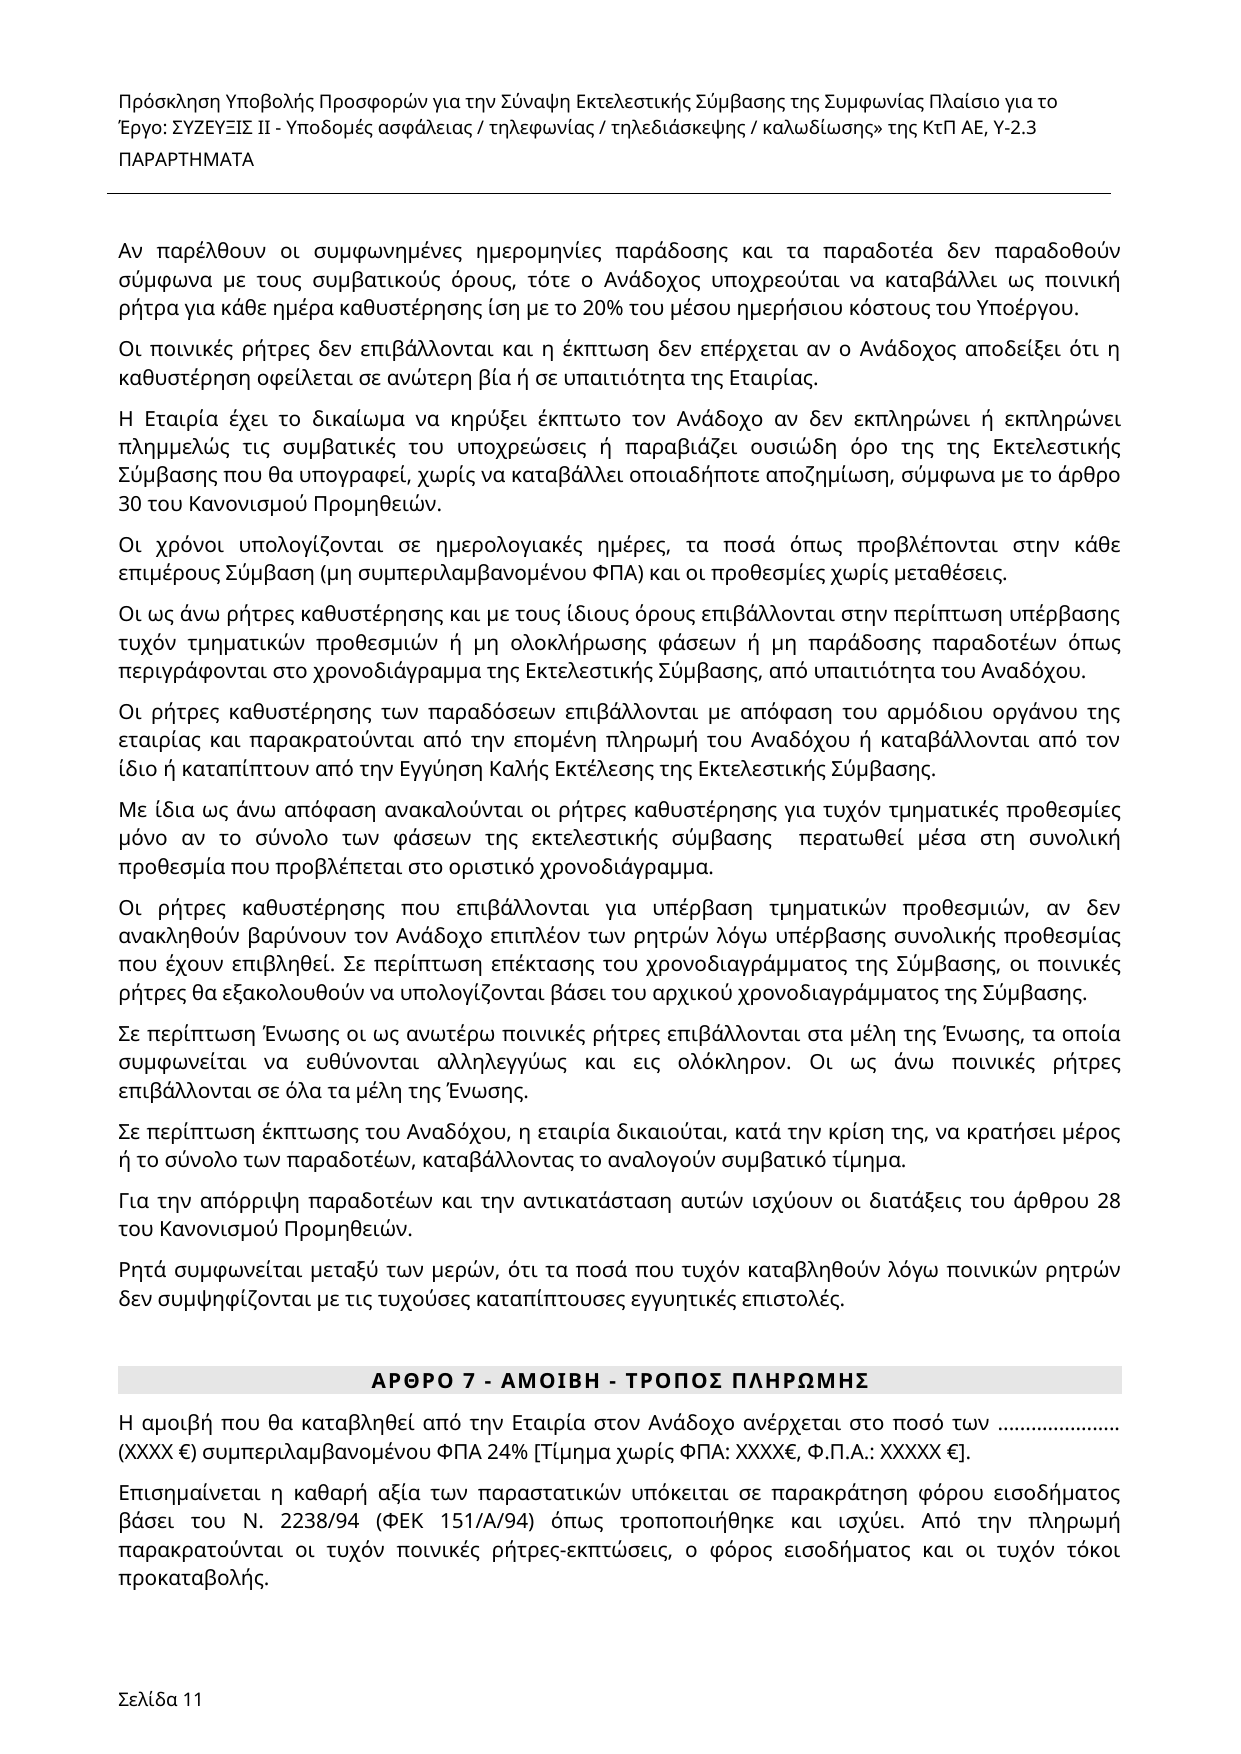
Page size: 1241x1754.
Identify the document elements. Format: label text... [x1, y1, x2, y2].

text Με ίδια ως άνω απόφαση ανακαλούνται οι ρήτρες καθυστέρησης για τυχόν τμηματικές προθεσμίες μόνο αν το σύνολο των φάσεων της εκτελεστικής σύμβασης περατωθεί μέσα στη συνολική προθεσμία που προβλέπεται στο οριστικό χρονοδιάγραμμα. [118, 795, 1122, 880]
subtitle ΑΡΘΡΟ 7 - ΑΜΟΙΒΗ - ΤΡΟΠΟΣ ΠΛΗΡΩΜΗΣ [118, 1366, 1122, 1394]
text Οι ρήτρες καθυστέρησης των παραδόσεων επιβάλλονται με απόφαση του αρμόδιου οργάνου της εταιρίας και παρακρατούνται από την επομένη πληρωμή του Αναδόχου ή καταβάλλονται από τον ίδιο ή καταπίπτουν από την Εγγύηση Καλής Εκτέλεσης της Εκτελεστικής Σύμβασης. [118, 697, 1122, 782]
text Οι χρόνοι υπολογίζονται σε ημερολογιακές ημέρες, τα ποσά όπως προβλέπονται στην κάθε επιμέρους Σύμβαση (μη συμπεριλαμβανομένου ΦΠΑ) και οι προθεσμίες χωρίς μεταθέσεις. [118, 530, 1122, 587]
text Οι ρήτρες καθυστέρησης που επιβάλλονται για υπέρβαση τμηματικών προθεσμιών, αν δεν ανακληθούν βαρύνουν τον Ανάδοχο επιπλέον των ρητρών λόγω υπέρβασης συνολικής προθεσμίας που έχουν επιβληθεί. Σε περίπτωση επέκτασης του χρονοδιαγράμματος της Σύμβασης, οι ποινικές ρήτρες θα εξακολουθούν να υπολογίζονται βάσει του αρχικού χρονοδιαγράμματος της Σύμβασης. [118, 893, 1122, 1006]
text Επισημαίνεται η καθαρή αξία των παραστατικών υπόκειται σε παρακράτηση φόρου εισοδήματος βάσει του Ν. 2238/94 (ΦΕΚ 151/Α/94) όπως τροποποιήθηκε και ισχύει. Από την πληρωμή παρακρατούνται οι τυχόν ποινικές ρήτρες-εκπτώσεις, ο φόρος εισοδήματος και οι τυχόν τόκοι προκαταβολής. [118, 1478, 1122, 1592]
text Ρητά συμφωνείται μεταξύ των μερών, ότι τα ποσά που τυχόν καταβληθούν λόγω ποινικών ρητρών δεν συμψηφίζονται με τις τυχούσες καταπίπτουσες εγγυητικές επιστολές. [118, 1256, 1122, 1312]
text Οι ως άνω ρήτρες καθυστέρησης και με τους ίδιους όρους επιβάλλονται στην περίπτωση υπέρβασης τυχόν τμηματικών προθεσμιών ή μη ολοκλήρωσης φάσεων ή μη παράδοσης παραδοτέων όπως περιγράφονται στο χρονοδιάγραμμα της Εκτελεστικής Σύμβασης, από υπαιτιότητα του Αναδόχου. [118, 599, 1122, 684]
text Οι ποινικές ρήτρες δεν επιβάλλονται και η έκπτωση δεν επέρχεται αν ο Ανάδοχος αποδείξει ότι η καθυστέρηση οφείλεται σε ανώτερη βία ή σε υπαιτιότητα της Εταιρίας. [118, 334, 1122, 391]
text Η Εταιρία έχει το δικαίωμα να κηρύξει έκπτωτο τον Ανάδοχο αν δεν εκπληρώνει ή εκπληρώνει πλημμελώς τις συμβατικές του υποχρεώσεις ή παραβιάζει ουσιώδη όρο της της Εκτελεστικής Σύμβασης που θα υπογραφεί, χωρίς να καταβάλλει οποιαδήποτε αποζημίωση, σύμφωνα με το άρθρο 30 του Κανονισμού Προμηθειών. [118, 404, 1122, 517]
text Αν παρέλθουν οι συμφωνημένες ημερομηνίες παράδοσης και τα παραδοτέα δεν παραδοθούν σύμφωνα με τους συμβατικούς όρους, τότε ο Ανάδοχος υποχρεούται να καταβάλλει ως ποινική ρήτρα για κάθε ημέρα καθυστέρησης ίση με το 20% του μέσου ημερήσιου κόστους του Υποέργου. [118, 236, 1122, 322]
text Σε περίπτωση Ένωσης οι ως ανωτέρω ποινικές ρήτρες επιβάλλονται στα μέλη της Ένωσης, τα οποία συμφωνείται να ευθύνονται αλληλεγγύως και εις ολόκληρον. Οι ως άνω ποινικές ρήτρες επιβάλλονται σε όλα τα μέλη της Ένωσης. [118, 1019, 1122, 1104]
text Η αμοιβή που θα καταβληθεί από την Εταιρία στον Ανάδοχο ανέρχεται στο ποσό των ...................... (ΧΧΧΧ €) συμπεριλαμβανομένου ΦΠΑ 24% [Τίμημα χωρίς ΦΠΑ: ΧΧΧΧ€, Φ.Π.Α.: ΧΧΧΧΧ €]. [118, 1408, 1122, 1465]
text Για την απόρριψη παραδοτέων και την αντικατάσταση αυτών ισχύουν οι διατάξεις του άρθρου 28 του Κανονισμού Προμηθειών. [118, 1186, 1122, 1243]
text Σε περίπτωση έκπτωσης του Αναδόχου, η εταιρία δικαιούται, κατά την κρίση της, να κρατήσει μέρος ή το σύνολο των παραδοτέων, καταβάλλοντας το αναλογούν συμβατικό τίμημα. [118, 1117, 1122, 1174]
